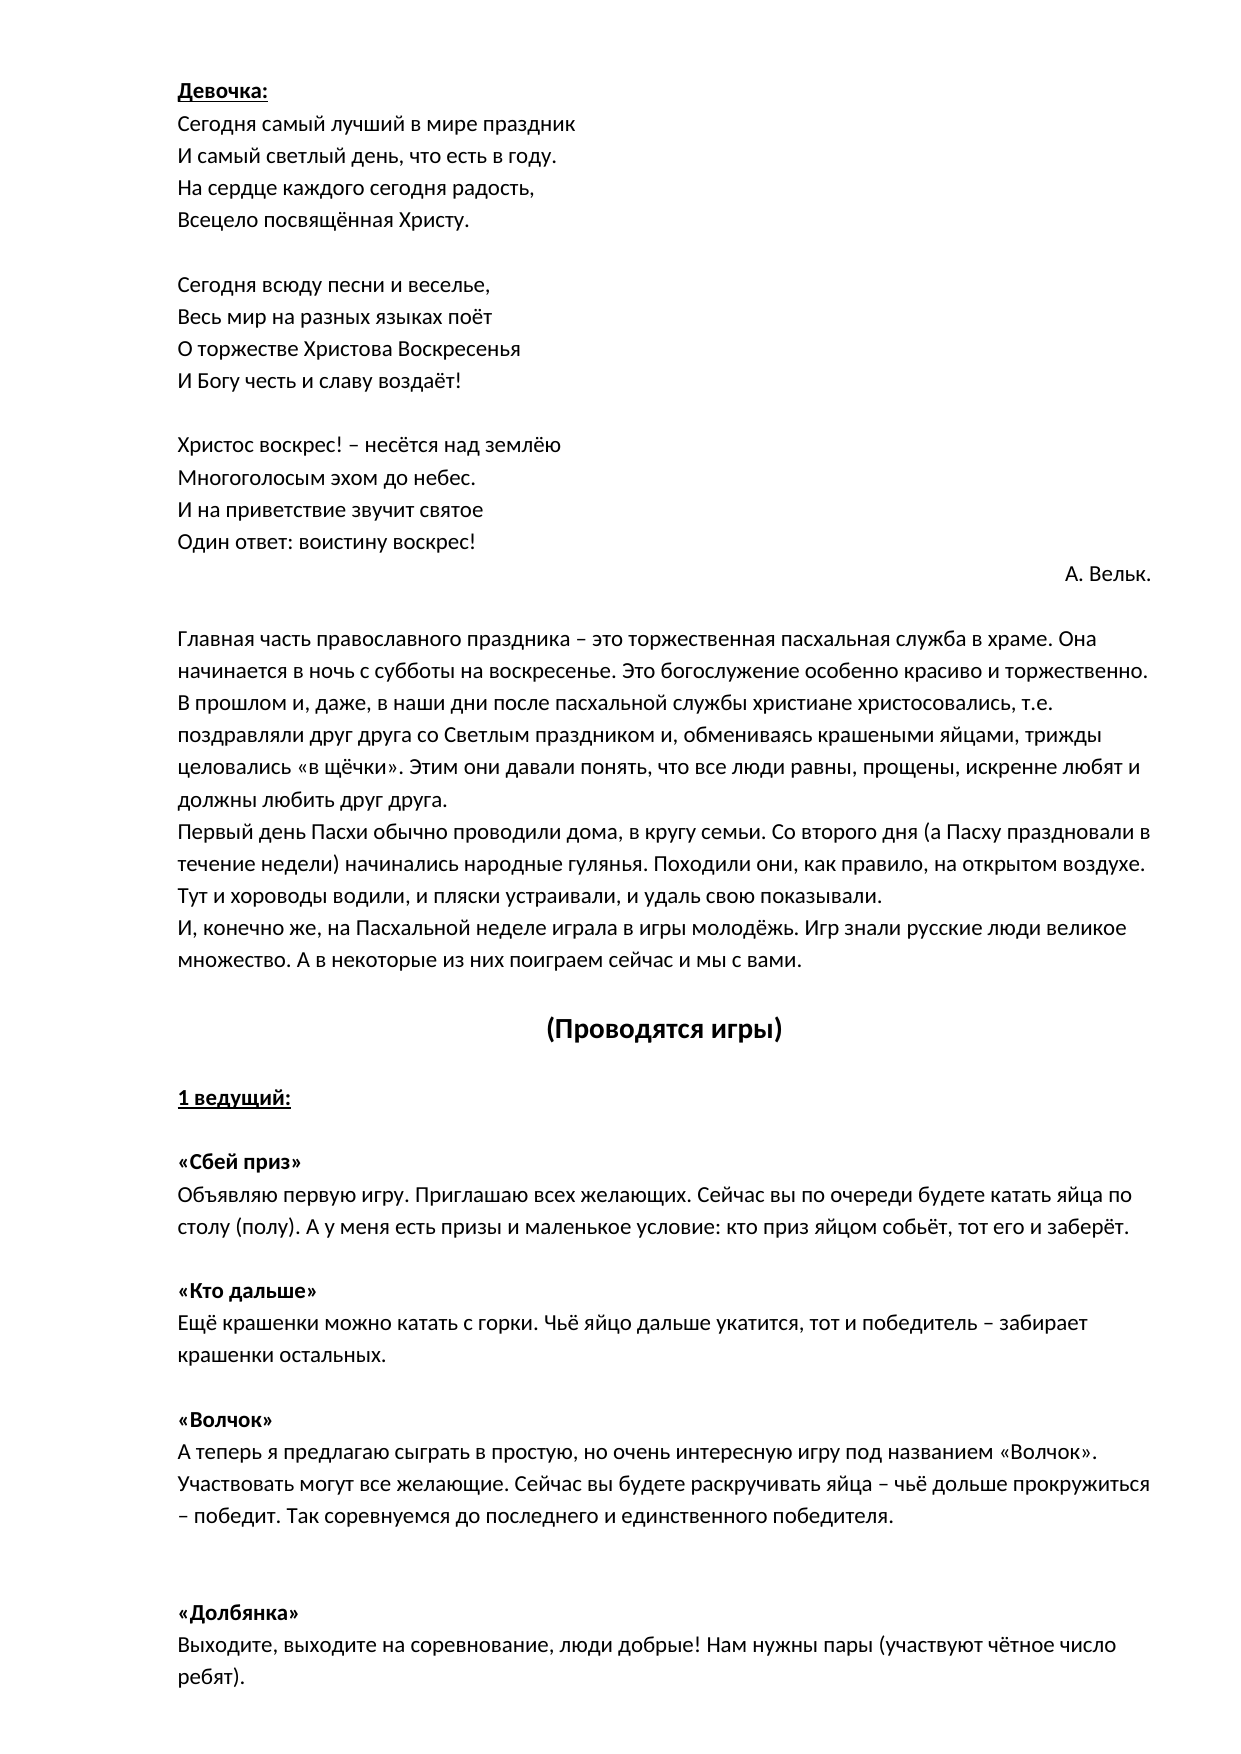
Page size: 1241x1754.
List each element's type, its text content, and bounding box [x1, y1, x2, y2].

text (Проводятся игры) [177, 1010, 1152, 1046]
text Сегодня самый лучший в мире праздник [177, 109, 1152, 137]
text В прошлом и, даже, в наши дни после пасхальной службы христиане христосовались, т.е. поздравляли друг друга со Светлым праздником и, обмениваясь крашеными яйцами, трижды целовались «в щёчки». Этим они давали понять, что все люди равны, прощены, искренне любят и должны любить друг друга. [177, 688, 1152, 813]
text Ещё крашенки можно катать с горки. Чьё яйцо дальше укатится, тот и победитель – забирает крашенки остальных. [177, 1308, 1152, 1369]
text На сердце каждого сегодня радость, [177, 173, 1152, 201]
text Всецело посвящённая Христу. [177, 205, 1152, 233]
text И самый светлый день, что есть в году. [177, 141, 1152, 169]
text И на приветствие звучит святое [177, 495, 1152, 523]
text «Долбянка» [177, 1598, 1152, 1626]
text Главная часть православного праздника – это торжественная пасхальная служба в храме. Она начинается в ночь с субботы на воскресенье. Это богослужение особенно красиво и торжественно. [177, 624, 1152, 684]
text Многоголосым эхом до небес. [177, 463, 1152, 491]
text О торжестве Христова Воскресенья [177, 334, 1152, 362]
text Весь мир на разных языках поёт [177, 302, 1152, 330]
text Христос воскрес! – несётся над землёю [177, 431, 1152, 459]
text Первый день Пасхи обычно проводили дома, в кругу семьи. Со второго дня (а Пасху праздновали в течение недели) начинались народные гулянья. Походили они, как правило, на открытом воздухе. Тут и хороводы водили, и пляски устраивали, и удаль свою показывали. [177, 817, 1152, 909]
text И Богу честь и славу воздаёт! [177, 366, 1152, 394]
text А теперь я предлагаю сыграть в простую, но очень интересную игру под названием «Волчок». Участвовать могут все желающие. Сейчас вы будете раскручивать яйца – чьё дольше прокружиться – победит. Так соревнуемся до последнего и единственного победителя. [177, 1437, 1152, 1529]
text Выходите, выходите на соревнование, люди добрые! Нам нужны пары (участвуют чётное число ребят). [177, 1630, 1152, 1691]
text А. Вельк. [177, 559, 1152, 587]
text «Сбей приз» [177, 1147, 1152, 1176]
text Объявляю первую игру. Приглашаю всех желающих. Сейчас вы по очереди будете катать яйца по столу (полу). А у меня есть призы и маленькое условие: кто приз яйцом собьёт, тот его и заберёт. [177, 1180, 1152, 1240]
text «Волчок» [177, 1405, 1152, 1433]
text Один ответ: воистину воскрес! [177, 527, 1152, 555]
text Сегодня всюду песни и веселье, [177, 270, 1152, 298]
text «Кто дальше» [177, 1276, 1152, 1304]
text 1 ведущий: [177, 1083, 1152, 1111]
text Девочка: [177, 77, 1152, 104]
text И, конечно же, на Пасхальной неделе играла в игры молодёжь. Игр знали русские люди великое множество. А в некоторые из них поиграем сейчас и мы с вами. [177, 913, 1152, 974]
